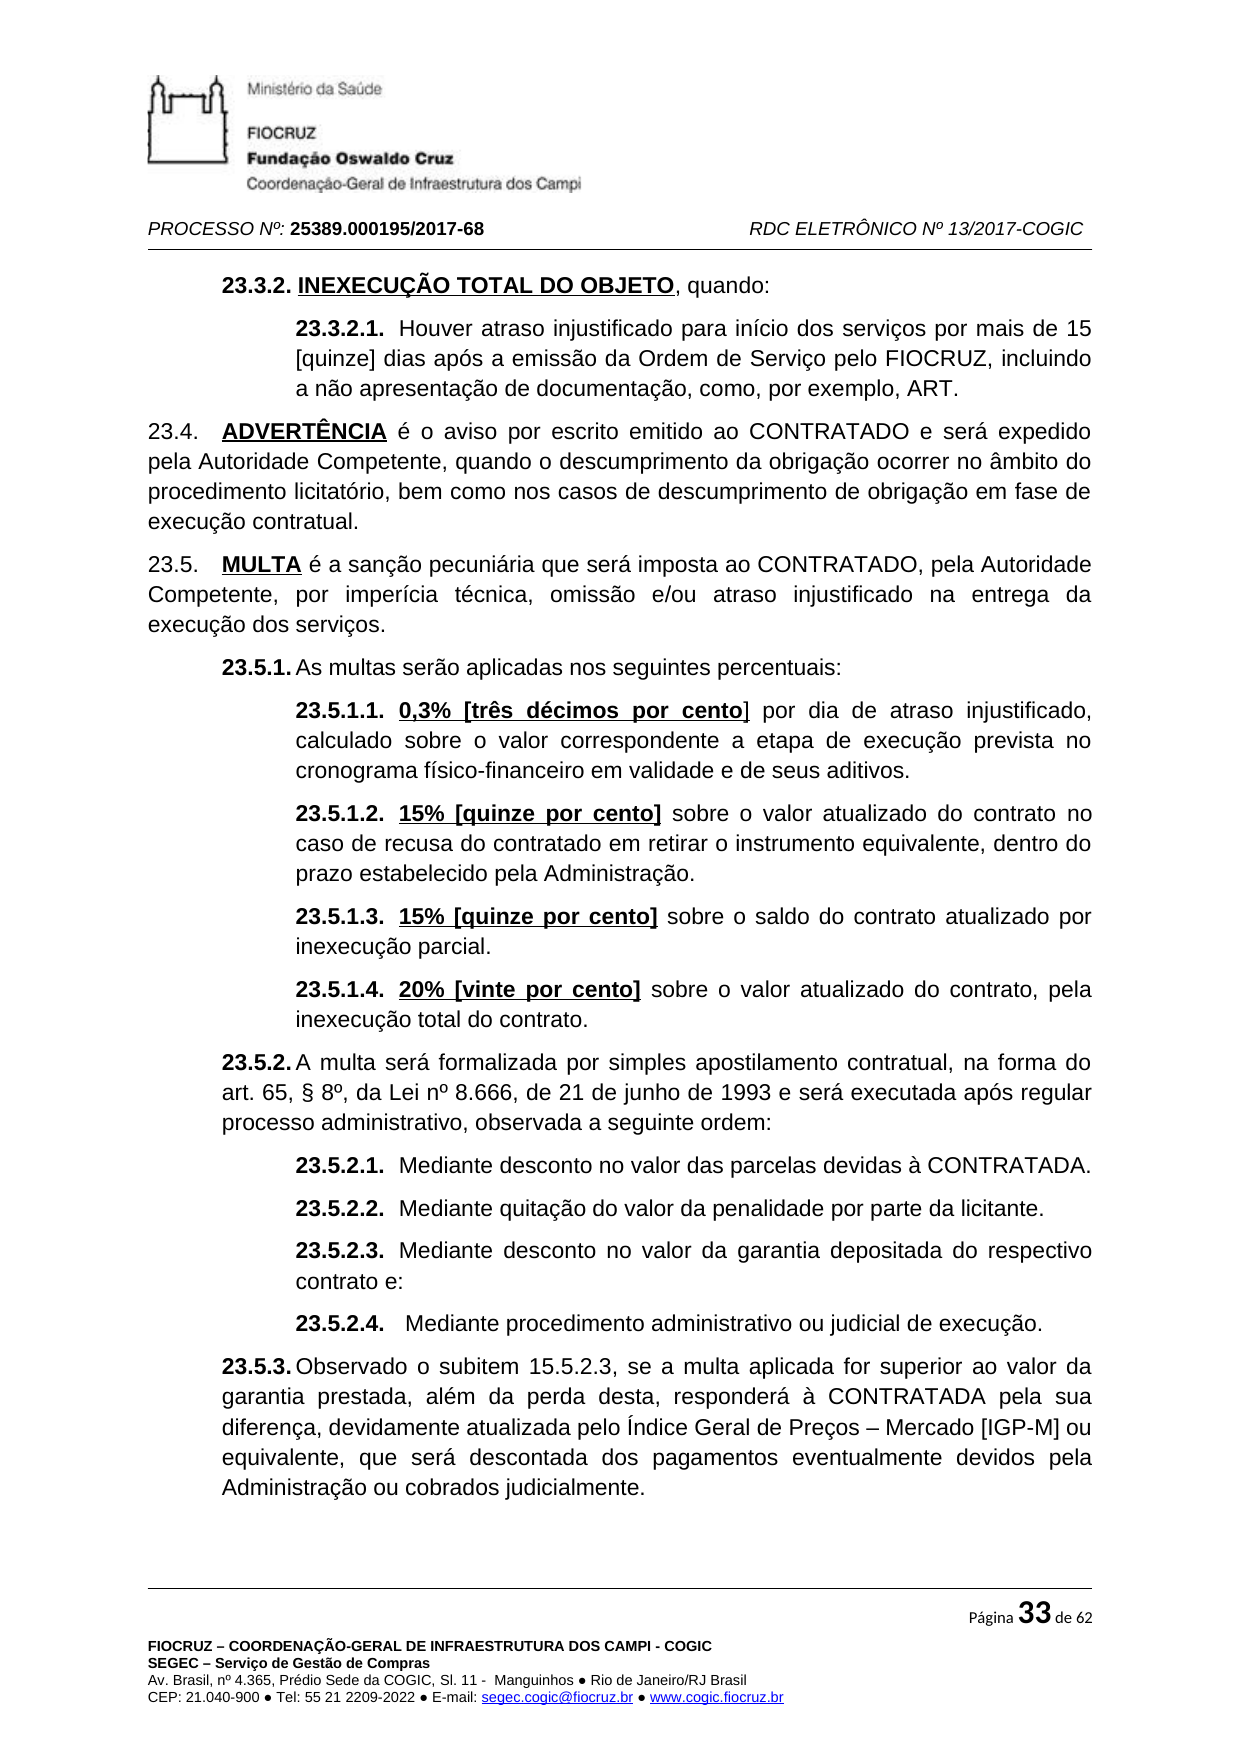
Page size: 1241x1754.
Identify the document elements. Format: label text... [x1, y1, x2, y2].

list Observado o subitem 15.5.2.3, se a multa aplicada for superior ao valor da garantia prestada, além da perda desta, responderá à CONTRATADA pela sua diferença, devidamente atualizada pelo Índice Geral de Preços – Mercado [IGP-M] ou equivalente, que será descontada dos pagamentos eventualmente devidos pela Administração ou cobrados judicialmente. [222, 1353, 1092, 1500]
list 20% [vinte por cento] sobre o valor atualizado do contrato, pela inexecução total do contrato. [295, 976, 1092, 1033]
list Houver atraso injustificado para início dos serviços por mais de 15 [quinze] dias após a emissão da Ordem de Serviço pelo FIOCRUZ, incluindo a não apresentação de documentação, como, por exemplo, ART. [295, 314, 1092, 401]
list As multas serão aplicadas nos seguintes percentuais: [222, 654, 1092, 681]
picture [147, 75, 582, 193]
list 0,3% [três décimos por cento] por dia de atraso injustificado, calculado sobre o valor correspondente a etapa de execução prevista no cronograma físico-financeiro em validade e de seus aditivos. [295, 697, 1092, 784]
list 15% [quinze por cento] sobre o valor atualizado do contrato no caso de recusa do contratado em retirar o instrumento equivalente, dentro do prazo estabelecido pela Administração. [295, 800, 1092, 887]
list INEXECUÇÃO TOTAL DO OBJETO, quando: [222, 272, 1092, 298]
list Mediante procedimento administrativo ou judicial de execução. [295, 1310, 1092, 1337]
list Mediante desconto no valor da garantia depositada do respectivo contrato e: [295, 1237, 1092, 1294]
list MULTA é a sanção pecuniária que será imposta ao CONTRATADO, pela Autoridade Competente, por imperícia técnica, omissão e/ou atraso injustificado na entrega da execução dos serviços. [148, 551, 1092, 638]
list A multa será formalizada por simples apostilamento contratual, na forma do art. 65, § 8º, da Lei nº 8.666, de 21 de junho de 1993 e será executada após regular processo administrativo, observada a seguinte ordem: [222, 1049, 1092, 1136]
list Mediante quitação do valor da penalidade por parte da licitante. [295, 1195, 1092, 1221]
list 15% [quinze por cento] sobre o saldo do contrato atualizado por inexecução parcial. [295, 903, 1092, 960]
list Mediante desconto no valor das parcelas devidas à CONTRATADA. [295, 1152, 1092, 1178]
list ADVERTÊNCIA é o aviso por escrito emitido ao CONTRATADO e será expedido pela Autoridade Competente, quando o descumprimento da obrigação ocorrer no âmbito do procedimento licitatório, bem como nos casos de descumprimento de obrigação em fase de execução contratual. [148, 418, 1092, 535]
